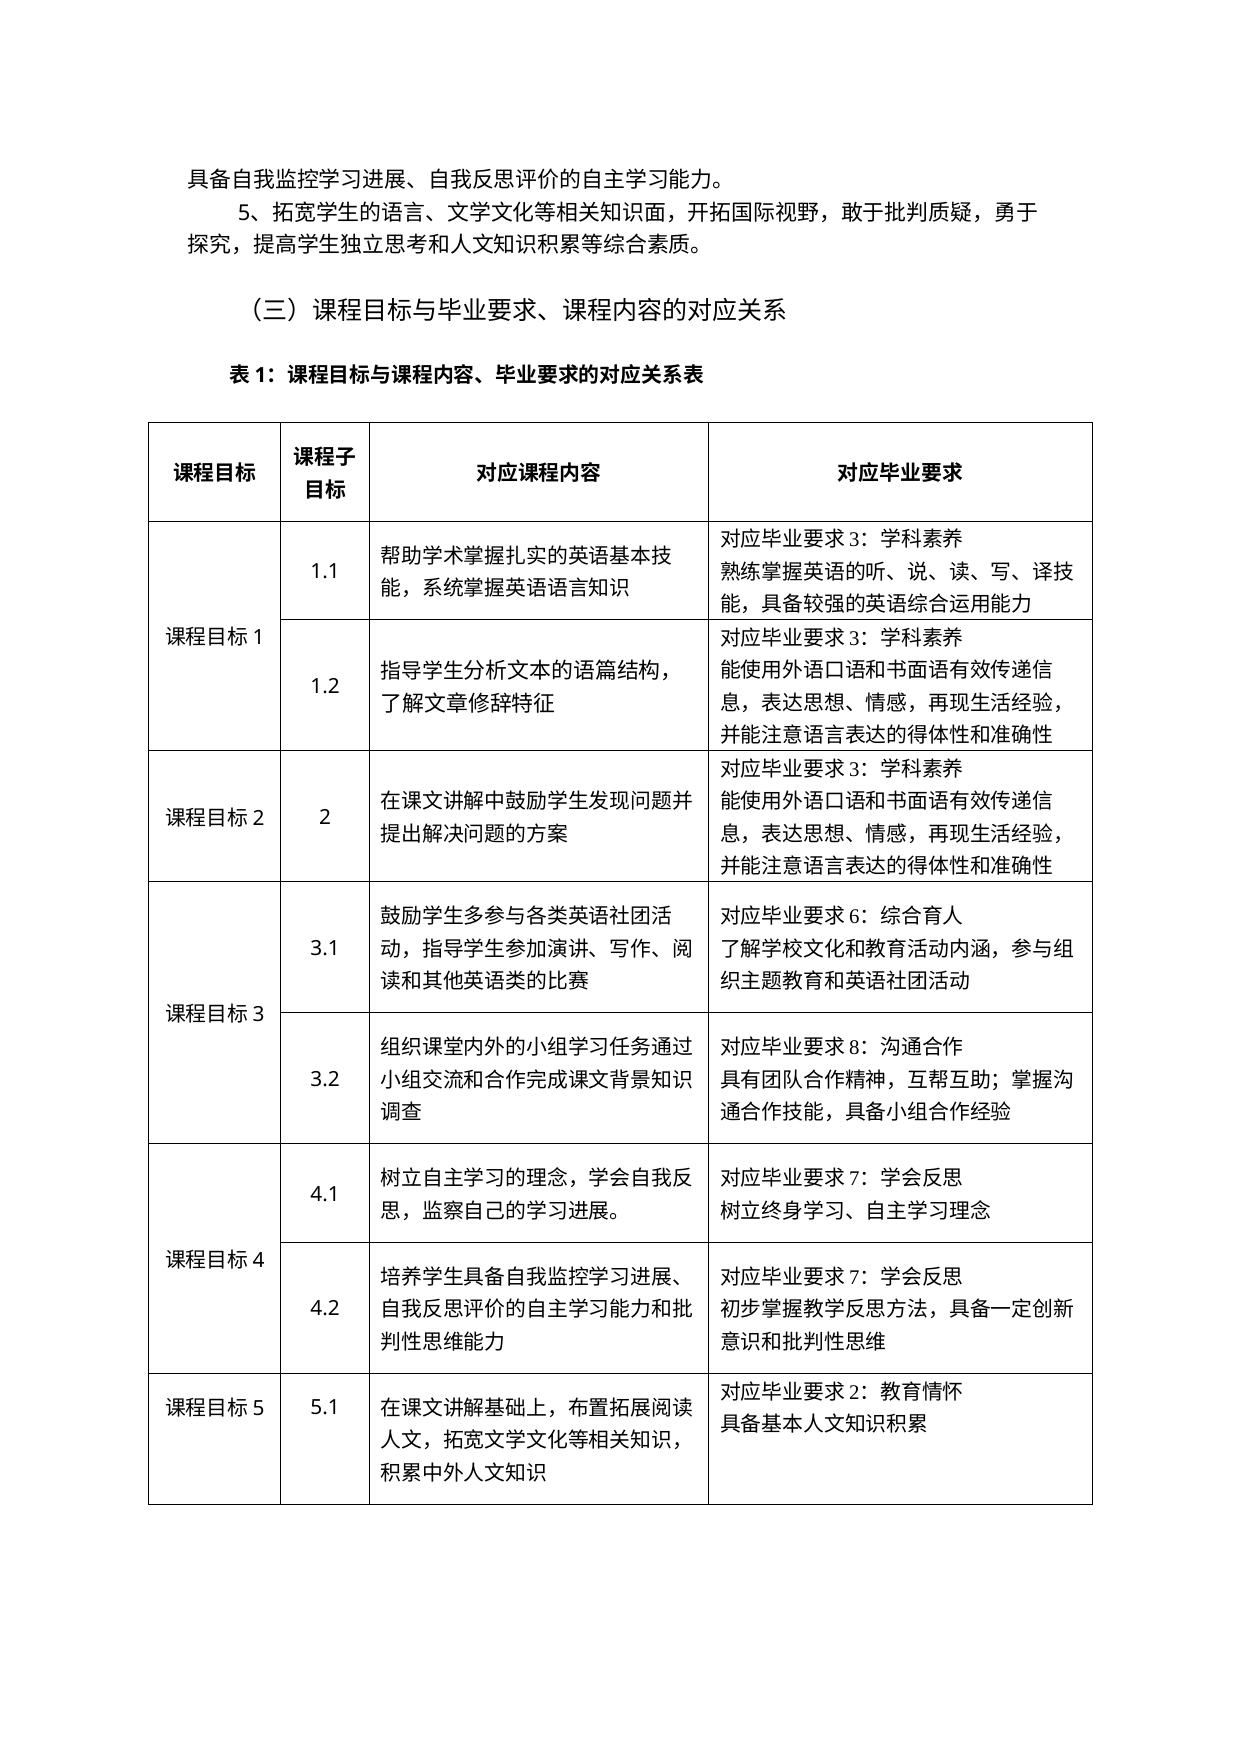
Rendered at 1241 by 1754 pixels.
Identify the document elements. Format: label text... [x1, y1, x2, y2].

table_cell 1.1 [281, 522, 369, 619]
table_cell 帮助学术掌握扎实的英语基本技能，系统掌握英语语言知识 [370, 522, 708, 619]
table_cell 课程目标4 [149, 1144, 280, 1373]
table_cell 课程目标3 [149, 882, 280, 1143]
table_cell 树立自主学习的理念，学会自我反思，监察自己的学习进展。 [370, 1144, 708, 1242]
table_cell 对应毕业要求3：学科素养 能使用外语口语和书面语有效传递信息，表达思想、情感，再现生活经验，并能注意语言表达的得体性和准确性 [709, 620, 1092, 750]
table_header 对应毕业要求 [709, 423, 1092, 521]
table_cell 4.1 [281, 1144, 369, 1242]
table_cell 课程目标2 [149, 751, 280, 881]
table_cell 对应毕业要求7：学会反思 树立终身学习、自主学习理念 [709, 1144, 1092, 1242]
text 表1：课程目标与课程内容、毕业要求的对应关系表 [187, 357, 1053, 389]
table_cell 培养学生具备自我监控学习进展、自我反思评价的自主学习能力和批判性思维能力 [370, 1243, 708, 1373]
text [187, 162, 1053, 194]
table_cell 课程目标5 [149, 1374, 280, 1504]
table_header 课程目标 [149, 423, 280, 521]
table_cell 对应毕业要求3：学科素养 熟练掌握英语的听、说、读、写、译技能，具备较强的英语综合运用能力 [709, 522, 1092, 619]
table_cell 对应毕业要求7：学会反思 初步掌握教学反思方法，具备一定创新意识和批判性思维 [709, 1243, 1092, 1373]
table_header 对应课程内容 [370, 423, 708, 521]
table_cell 3.1 [281, 882, 369, 1012]
table_cell 1.2 [281, 620, 369, 750]
text （三）课程目标与毕业要求、课程内容的对应关系 [187, 276, 1053, 341]
table_cell 3.2 [281, 1013, 369, 1143]
table_cell 在课文讲解基础上，布置拓展阅读人文，拓宽文学文化等相关知识，积累中外人文知识 [370, 1374, 708, 1504]
table_cell 对应毕业要求8：沟通合作 具有团队合作精神，互帮互助；掌握沟通合作技能，具备小组合作经验 [709, 1013, 1092, 1143]
text 5、拓宽学生的语言、文学文化等相关知识面，开拓国际视野，敢于批判质疑，勇于探究，提高学生独立思考和人文知识积累等综合素质。 [187, 194, 1053, 259]
table_cell 在课文讲解中鼓励学生发现问题并提出解决问题的方案 [370, 751, 708, 881]
table_cell 对应毕业要求2：教育情怀 具备基本人文知识积累 [709, 1374, 1092, 1504]
table_cell 课程目标1 [149, 522, 280, 750]
table_cell 指导学生分析文本的语篇结构，了解文章修辞特征 [370, 620, 708, 750]
table_cell 5.1 [281, 1374, 369, 1504]
table_cell 对应毕业要求3：学科素养 能使用外语口语和书面语有效传递信息，表达思想、情感，再现生活经验，并能注意语言表达的得体性和准确性 [709, 751, 1092, 881]
table_cell 对应毕业要求6：综合育人 了解学校文化和教育活动内涵，参与组织主题教育和英语社团活动 [709, 882, 1092, 1012]
table_header 课程子目标 [281, 423, 369, 521]
table_cell 4.2 [281, 1243, 369, 1373]
table_cell 2 [281, 751, 369, 881]
table_cell 组织课堂内外的小组学习任务通过小组交流和合作完成课文背景知识调查 [370, 1013, 708, 1143]
table_cell 鼓励学生多参与各类英语社团活动，指导学生参加演讲、写作、阅读和其他英语类的比赛 [370, 882, 708, 1012]
